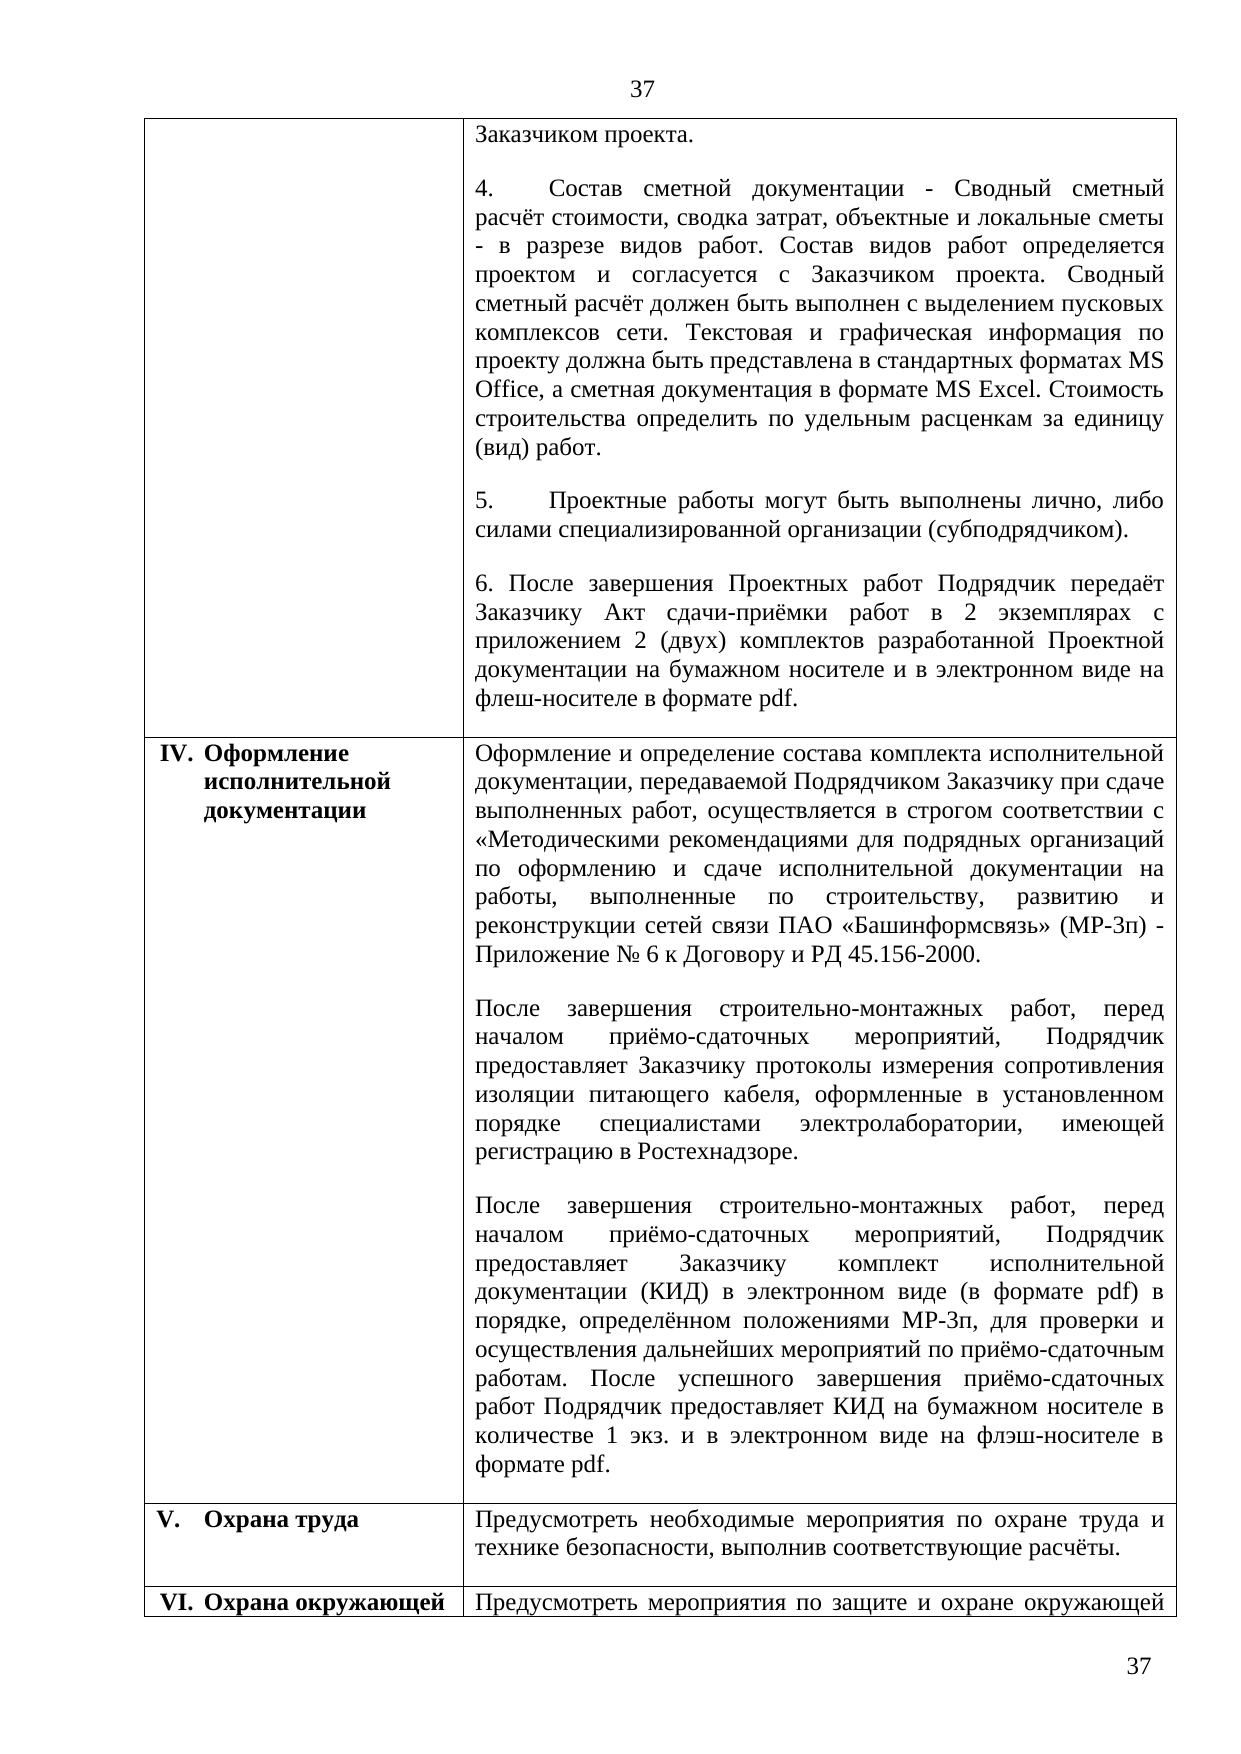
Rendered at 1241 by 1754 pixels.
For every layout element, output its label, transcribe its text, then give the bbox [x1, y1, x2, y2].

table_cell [145, 1587, 463, 1616]
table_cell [145, 119, 463, 737]
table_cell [464, 1587, 1176, 1616]
table_cell Предусмотреть необходимые мероприятия по охране труда и технике безопасности, выполнив соответствующие расчёты. [464, 1504, 1176, 1586]
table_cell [464, 119, 1176, 737]
table_cell Оформление и определение состава комплекта исполнительной документации, передаваемой Подрядчиком Заказчику при сдаче выполненных работ, осуществляется в строгом соответствии с «Методическими рекомендациями для подрядных организаций по оформлению и сдаче исполнительной документации на работы, выполненные по строительству, развитию и реконструкции сетей связи ПАО «Башинформсвязь» (МР-3п) -Приложение № 6 к Договору и РД 45.156-2000. После завершения строительно-монтажных работ, перед началом приёмо-сдаточных мероприятий, Подрядчик предоставляет Заказчику протоколы измерения сопротивления изоляции питающего кабеля, оформленные в установленном порядке специалистами электролаборатории, имеющей регистрацию в Ростехнадзоре. После завершения строительно-монтажных работ, перед началом приёмо-сдаточных мероприятий, Подрядчик предоставляет Заказчику комплект исполнительной документации (КИД) в электронном виде (в формате pdf) в порядке, определённом положениями МР-3п, для проверки и осуществления дальнейших мероприятий по приёмо-сдаточным работам. После успешного завершения приёмо-сдаточных работ Подрядчик предоставляет КИД на бумажном носителе в количестве 1 экз. и в электронном виде на флэш-носителе в формате pdf. [464, 738, 1176, 1503]
table_cell Оформление исполнительной документации [145, 738, 463, 1503]
table_cell Охрана труда [145, 1504, 463, 1586]
